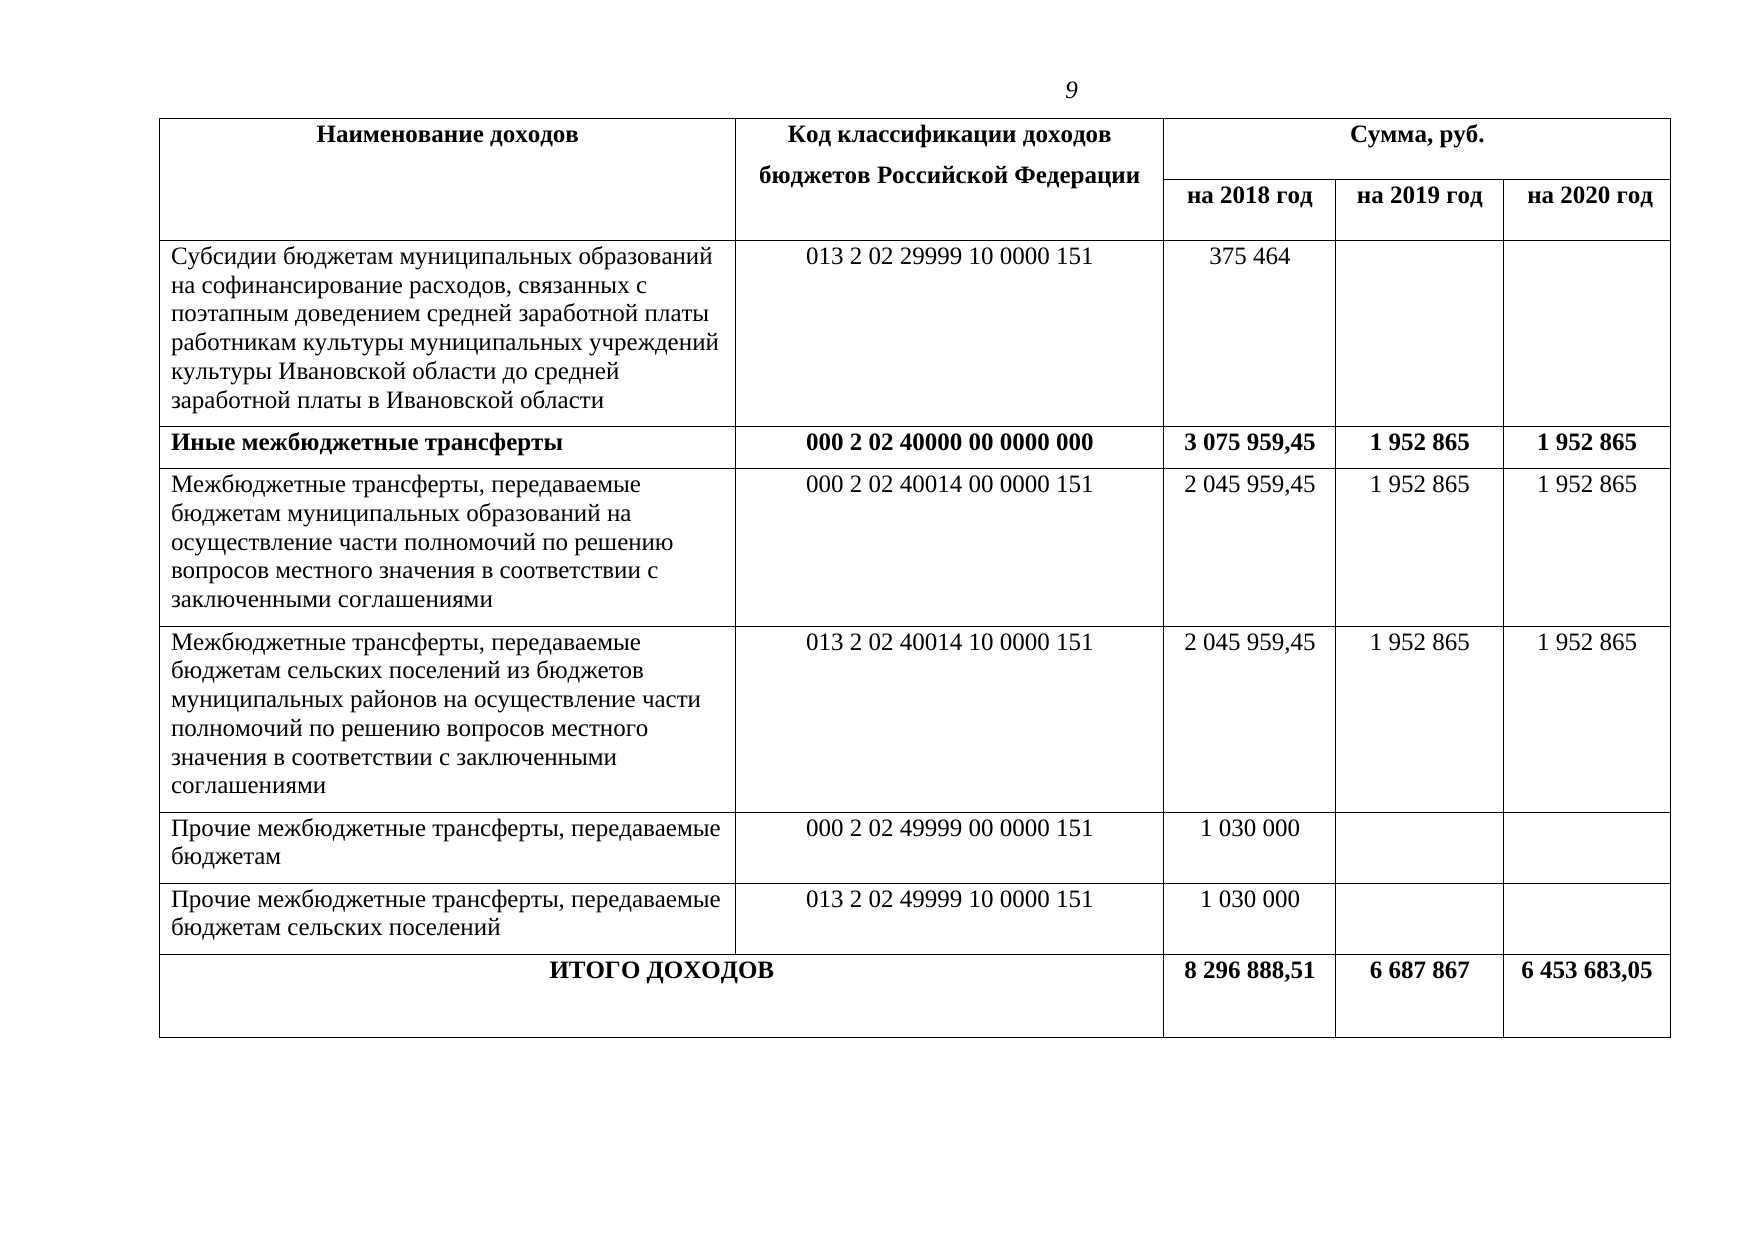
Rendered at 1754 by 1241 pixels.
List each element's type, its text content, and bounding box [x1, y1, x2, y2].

table_cell Субсидии бюджетам муниципальных образований на софинансирование расходов, связанных с поэтапным доведением средней заработной платы работникам культуры муниципальных учреждений культуры Ивановской области до средней заработной платы в Ивановской области [160, 241, 735, 426]
table_cell на 2020 год [1504, 180, 1670, 240]
table_cell 013 2 02 40014 10 0000 151 [736, 627, 1163, 812]
table_cell 013 2 02 49999 10 0000 151 [736, 884, 1163, 954]
table_cell Прочие межбюджетные трансферты, передаваемые бюджетам сельских поселений [160, 884, 735, 954]
table_cell 6 453 683,05 [1504, 955, 1670, 1037]
table_cell Межбюджетные трансферты, передаваемые бюджетам сельских поселений из бюджетов муниципальных районов на осуществление части полномочий по решению вопросов местного значения в соответствии с заключенными соглашениями [160, 627, 735, 812]
table_cell 8 296 888,51 [1164, 955, 1335, 1037]
table_cell 1 952 865 [1336, 627, 1503, 812]
table_cell на 2019 год [1336, 180, 1503, 240]
table_cell 1 030 000 [1164, 884, 1335, 954]
table_cell [1336, 813, 1503, 883]
table_cell 000 2 02 40000 00 0000 000 [736, 427, 1163, 468]
table_cell 000 2 02 40014 00 0000 151 [736, 469, 1163, 626]
table_cell Межбюджетные трансферты, передаваемые бюджетам муниципальных образований на осуществление части полномочий по решению вопросов местного значения в соответствии с заключенными соглашениями [160, 469, 735, 626]
table_cell Иные межбюджетные трансферты [160, 427, 735, 468]
table_cell [1504, 813, 1670, 883]
table_cell 1 952 865 [1504, 427, 1670, 468]
table_header Сумма, руб. [1164, 119, 1670, 179]
table_cell на 2018 год [1164, 180, 1335, 240]
table_cell 2 045 959,45 [1164, 627, 1335, 812]
table_cell [1504, 241, 1670, 426]
table_cell [1336, 884, 1503, 954]
table_cell 3 075 959,45 [1164, 427, 1335, 468]
table_cell 1 952 865 [1504, 469, 1670, 626]
table_cell [1336, 241, 1503, 426]
table_header Код классификации доходов бюджетов Российской Федерации [736, 119, 1163, 240]
table_cell 6 687 867 [1336, 955, 1503, 1037]
table_cell ИТОГО ДОХОДОВ [160, 955, 1163, 1037]
table_cell [1504, 884, 1670, 954]
table_cell 375 464 [1164, 241, 1335, 426]
table_cell 1 952 865 [1504, 627, 1670, 812]
table_cell 1 952 865 [1336, 427, 1503, 468]
table_header Наименование доходов [160, 119, 735, 240]
table_cell 013 2 02 29999 10 0000 151 [736, 241, 1163, 426]
table_cell 1 952 865 [1336, 469, 1503, 626]
table_cell 2 045 959,45 [1164, 469, 1335, 626]
table_cell Прочие межбюджетные трансферты, передаваемые бюджетам [160, 813, 735, 883]
table_cell 1 030 000 [1164, 813, 1335, 883]
table_cell 000 2 02 49999 00 0000 151 [736, 813, 1163, 883]
